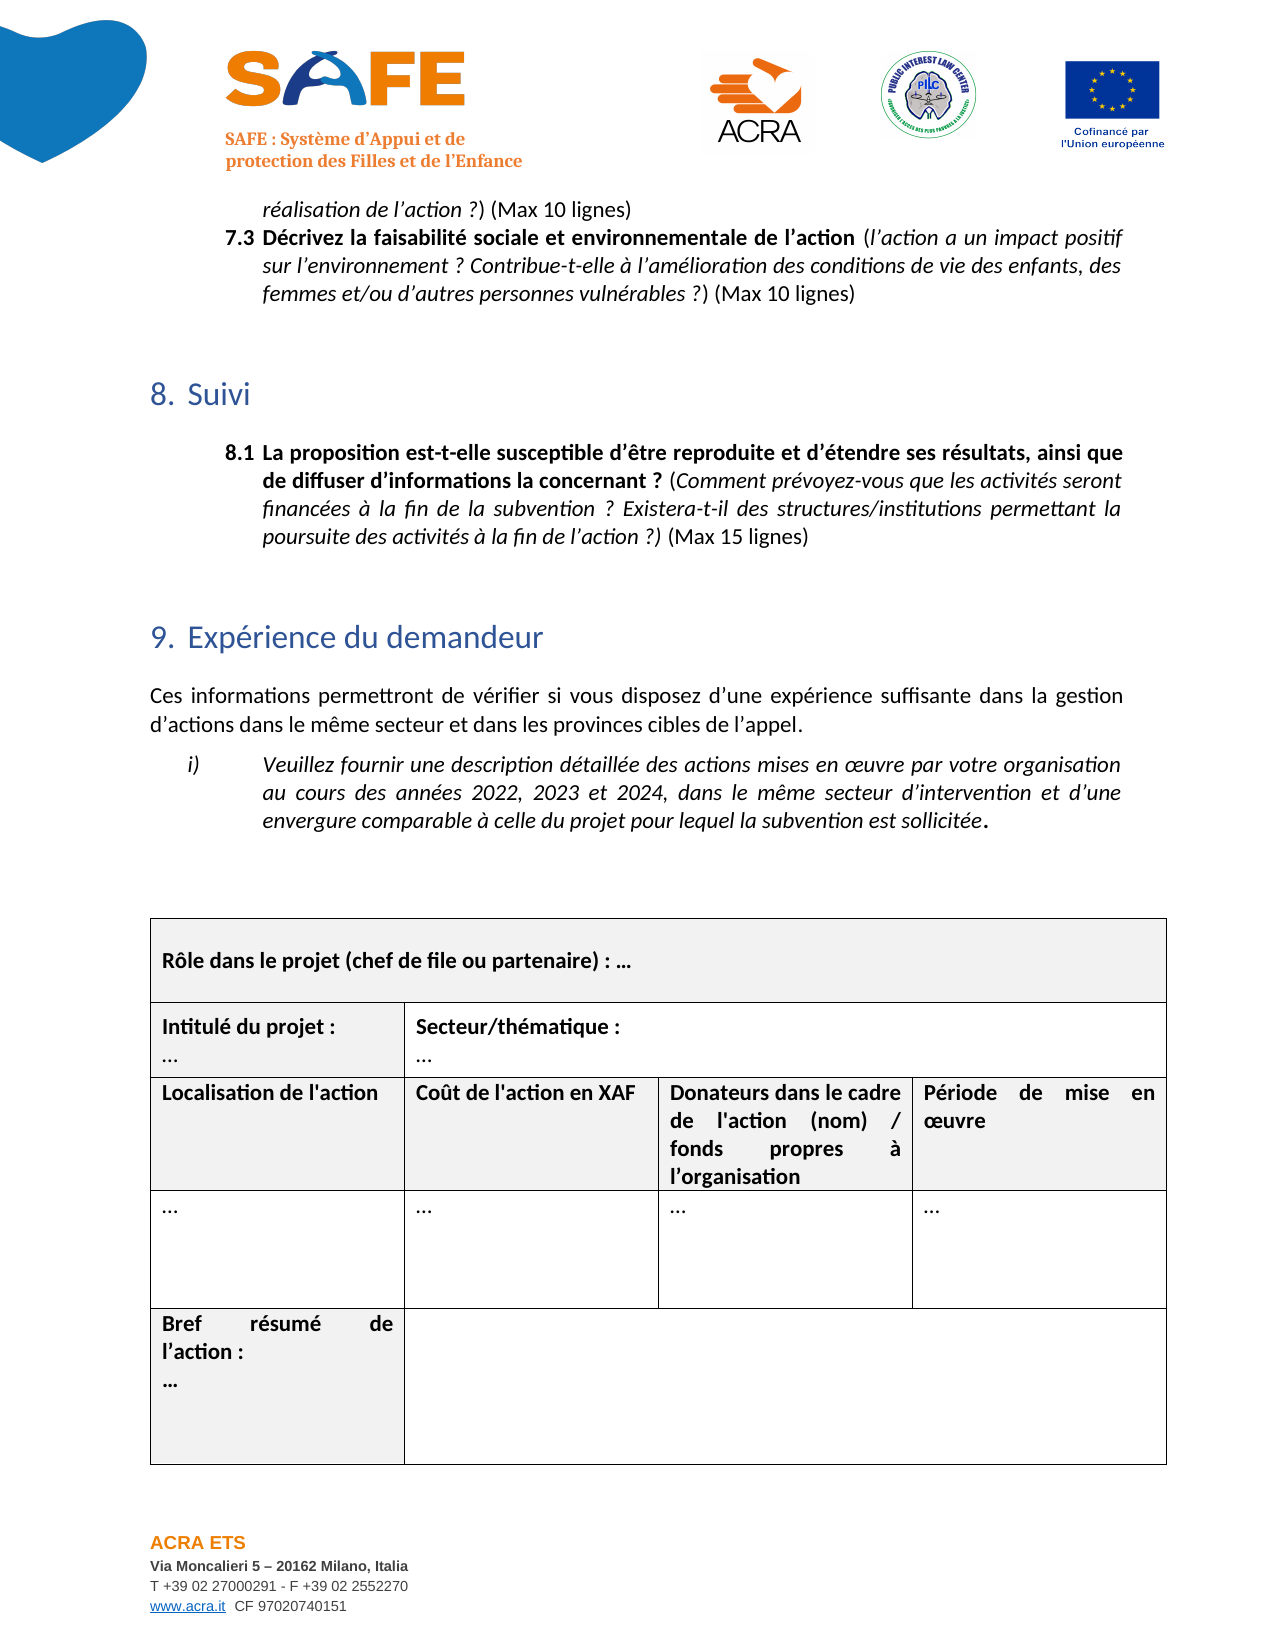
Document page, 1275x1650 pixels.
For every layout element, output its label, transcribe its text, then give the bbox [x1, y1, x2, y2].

table_cell … [405, 1191, 658, 1308]
table_cell [405, 1309, 1166, 1463]
table_header Rôle dans le projet (chef de file ou partenaire) : … [151, 919, 1166, 1002]
table_cell Secteur/thématique : … [405, 1003, 1166, 1077]
list Décrivez la faisabilité sociale et environnementale de l’action (l’action a un impact positif sur l’environnement ? Contribue-t-elle à l’amélioration des conditions de vie des enfants, des femmes et/ou d’autres personnes vulnérables ?) (Max 10 lignes) [225, 223, 1125, 307]
table_cell Localisation de l'action [151, 1078, 404, 1190]
picture [0, 17, 152, 166]
picture [880, 50, 977, 139]
table_cell Intitulé du projet : … [151, 1003, 404, 1077]
table_cell … [913, 1191, 1166, 1308]
table_cell Coût de l'action en XAF [405, 1078, 658, 1190]
table_cell … [659, 1191, 912, 1308]
picture [1055, 49, 1170, 160]
picture [220, 46, 471, 111]
table_cell Période de mise en œuvre [913, 1078, 1166, 1190]
picture [700, 50, 816, 154]
table_cell … [151, 1191, 404, 1308]
list La proposition est-t-elle susceptible d’être reproduite et d’étendre ses résultats, ainsi que de diffuser d’informations la concernant ? (Comment prévoyez-vous que les activités seront financées à la fin de la subvention ? Existera-t-il des structures/institutions permettant la poursuite des activités à la fin de l’action ?) (Max 15 lignes) [225, 438, 1125, 550]
subtitle Suivi [150, 373, 1125, 413]
table_cell Bref résumé de l’action : … [151, 1309, 404, 1463]
subtitle Expérience du demandeur [150, 616, 1125, 657]
text Ces informations permettront de vérifier si vous disposez d’une expérience suffisante dans la gestion d’actions dans le même secteur et dans les provinces cibles de l’appel. [150, 682, 1125, 738]
table_cell Donateurs dans le cadre de l'action (nom) / fonds propres à l’organisation [659, 1078, 912, 1190]
list Veuillez fournir une description détaillée des actions mises en œuvre par votre organisation au cours des années 2022, 2023 et 2024, dans le même secteur d’intervention et d’une envergure comparable à celle du projet pour lequel la subvention est sollicitée. [187, 750, 1125, 834]
